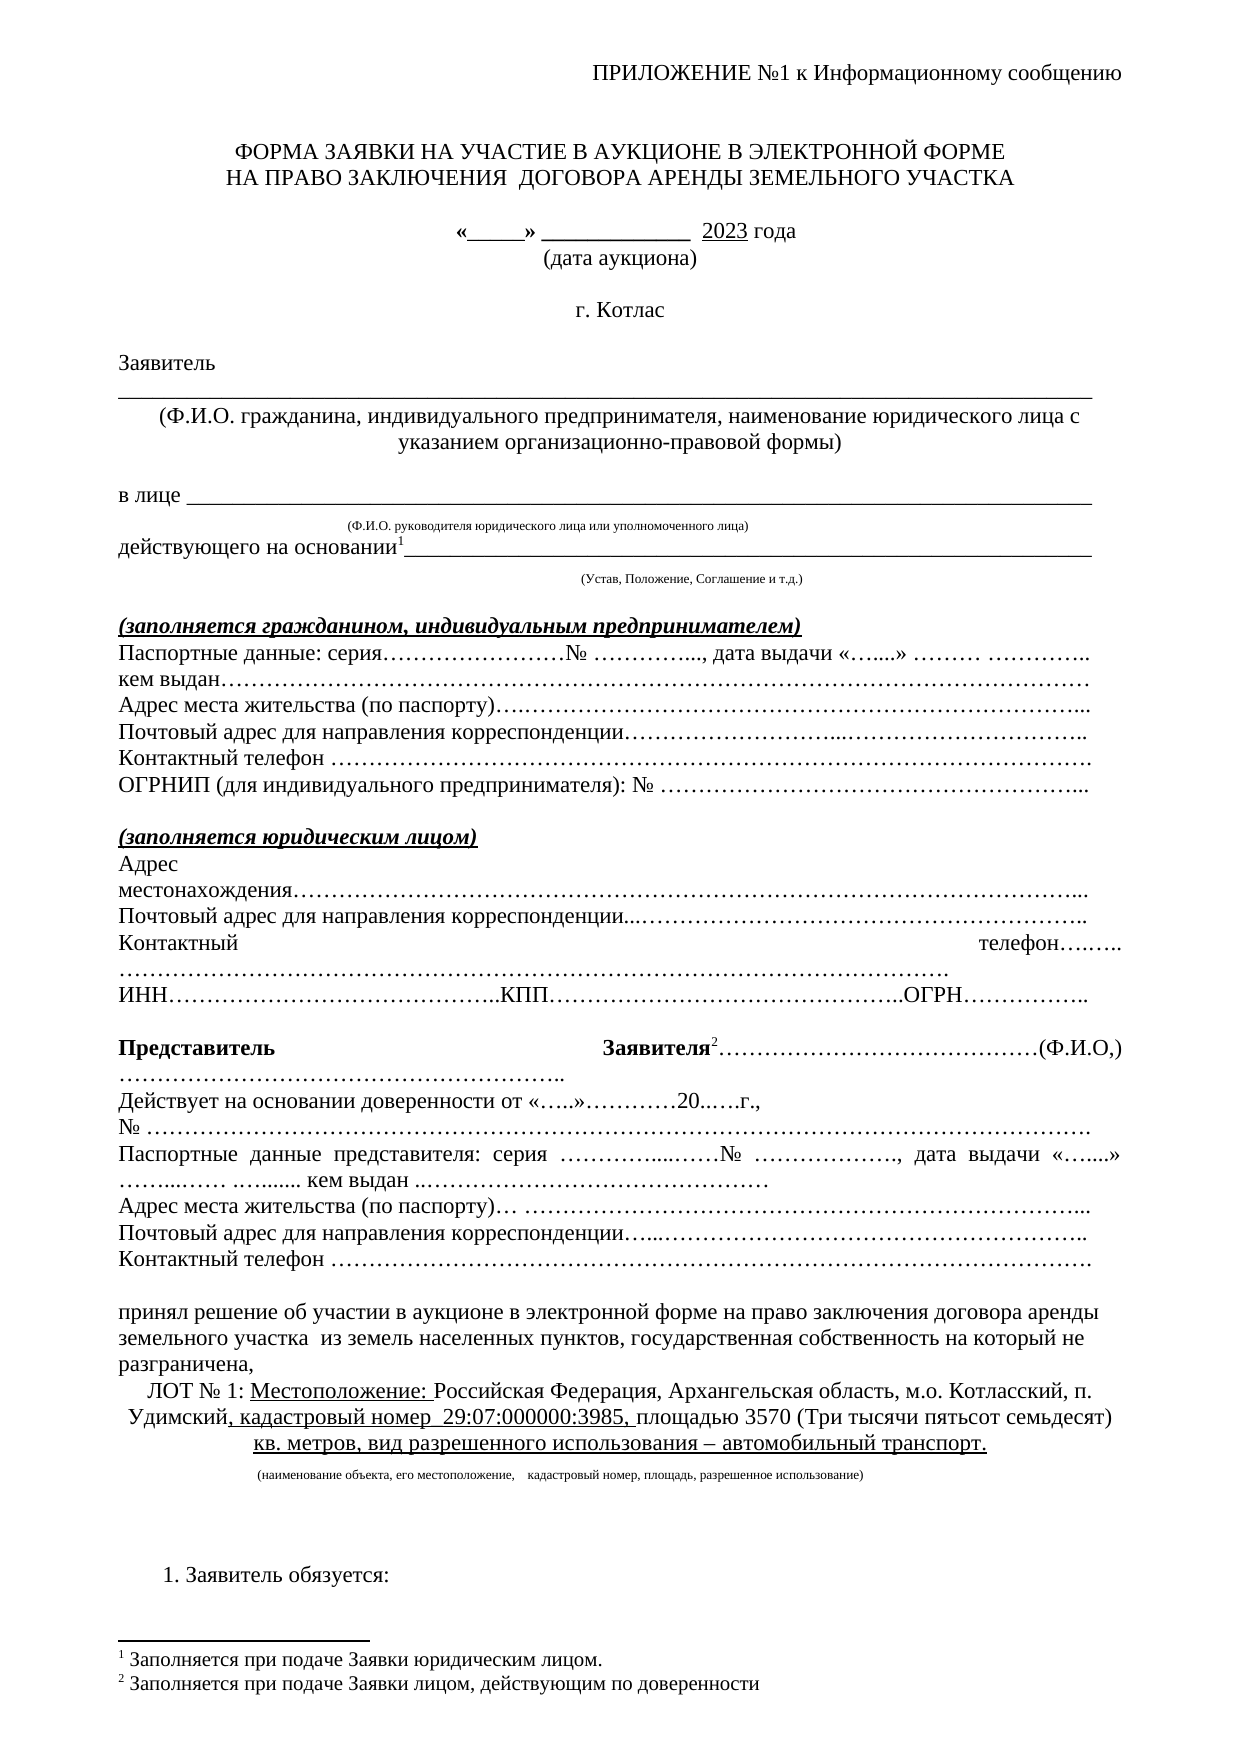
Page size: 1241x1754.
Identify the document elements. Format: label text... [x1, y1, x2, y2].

text _____________________________________________________________________________________ [118, 375, 1122, 402]
text Адрес места жительства (по паспорту)… ………………………………………………………………... [118, 1192, 1122, 1219]
text ЛОТ № 1: Местоположение: Российская Федерация, Архангельская область, м.о. Котласский, п. Удимский, кадастровый номер_29:07:000000:3985, площадью 3570 (Три тысячи пятьсот семьдесят) кв. метров, вид разрешенного использования – автомобильный транспорт. [118, 1377, 1122, 1456]
text Почтовый адрес для направления корреспонденции...………………………………………………….. [118, 902, 1122, 929]
text (наименование объекта, его местоположение, кадастровый номер, площадь, разрешенное использование) [118, 1456, 1122, 1482]
text Адрес местонахождения…………………………………………………………………………………………... [118, 850, 1122, 902]
text Контактный телефон ………………………………………………………………………………………. [118, 744, 1122, 771]
text принял решение об участии в аукционе в электронной форме на право заключения договора аренды земельного участка из земель населенных пунктов, государственная собственность на который не разграничена, [118, 1298, 1122, 1377]
text Действует на основании доверенности от «…..»…………20..….г., [118, 1087, 1122, 1113]
text (Устав, Положение, Соглашение и т.д.) [118, 560, 1122, 586]
text НА ПРАВО ЗАКЛЮЧЕНИЯ ДОГОВОРА АРЕНДЫ ЗЕМЕЛЬНОГО УЧАСТКА [118, 164, 1122, 191]
text (заполняется юридическим лицом) [118, 823, 1122, 850]
text Паспортные данные: серия……………………№ …………..., дата выдачи «…....» ……… ………….. [118, 639, 1122, 665]
text «_____» _____________ 2023 года [118, 217, 1122, 243]
text ФОРМА ЗАЯВКИ НА УЧАСТИЕ В АУКЦИОНЕ В ЭЛЕКТРОННОЙ ФОРМЕ [118, 138, 1122, 164]
text Контактный телефон….…..………………………………………………………………………………………………. [118, 929, 1122, 981]
text Заявитель [118, 349, 1122, 375]
text 1. Заявитель обязуется: [118, 1561, 1122, 1588]
text № ……………………………………………………………………………………………………………. [118, 1113, 1122, 1139]
text кем выдан…………………………………………………………………………………………………… [118, 665, 1122, 692]
text Почтовый адрес для направления корреспонденции…...……………………………………………….. [118, 1219, 1122, 1245]
text Почтовый адрес для направления корреспонденции………………………...………………………….. [118, 718, 1122, 744]
text действующего на основании____________________________________________________________ [118, 533, 1122, 560]
text (заполняется гражданином, индивидуальным предпринимателем) [118, 612, 1122, 639]
text (дата аукциона) [118, 243, 1122, 270]
text Контактный телефон ………………………………………………………………………………………. [118, 1245, 1122, 1271]
text Представитель Заявителя……………………………………(Ф.И.О,)………………………………………………….. [118, 1034, 1122, 1087]
text в лице _______________________________________________________________________________ [118, 481, 1122, 507]
text Паспортные данные представителя: серия …………....……№ ………………., дата выдачи «…....» ……...…… .…....... кем выдан ..……………………………………… [118, 1139, 1122, 1192]
text ПРИЛОЖЕНИЕ №1 к Информационному сообщению [118, 59, 1122, 85]
text ИНН……………………………………..КПП………………………………………..ОГРН…………….. [118, 981, 1122, 1008]
text г. Котлас [118, 296, 1122, 323]
text (Ф.И.О. гражданина, индивидуального предпринимателя, наименование юридического лица с указанием организационно-правовой формы) [118, 402, 1122, 454]
text Адрес места жительства (по паспорту)….………………………………………………………………... [118, 692, 1122, 718]
text (Ф.И.О. руководителя юридического лица или уполномоченного лица) [118, 507, 1122, 533]
text ОГРНИП (для индивидуального предпринимателя): № ………………………………………………... [118, 771, 1122, 797]
